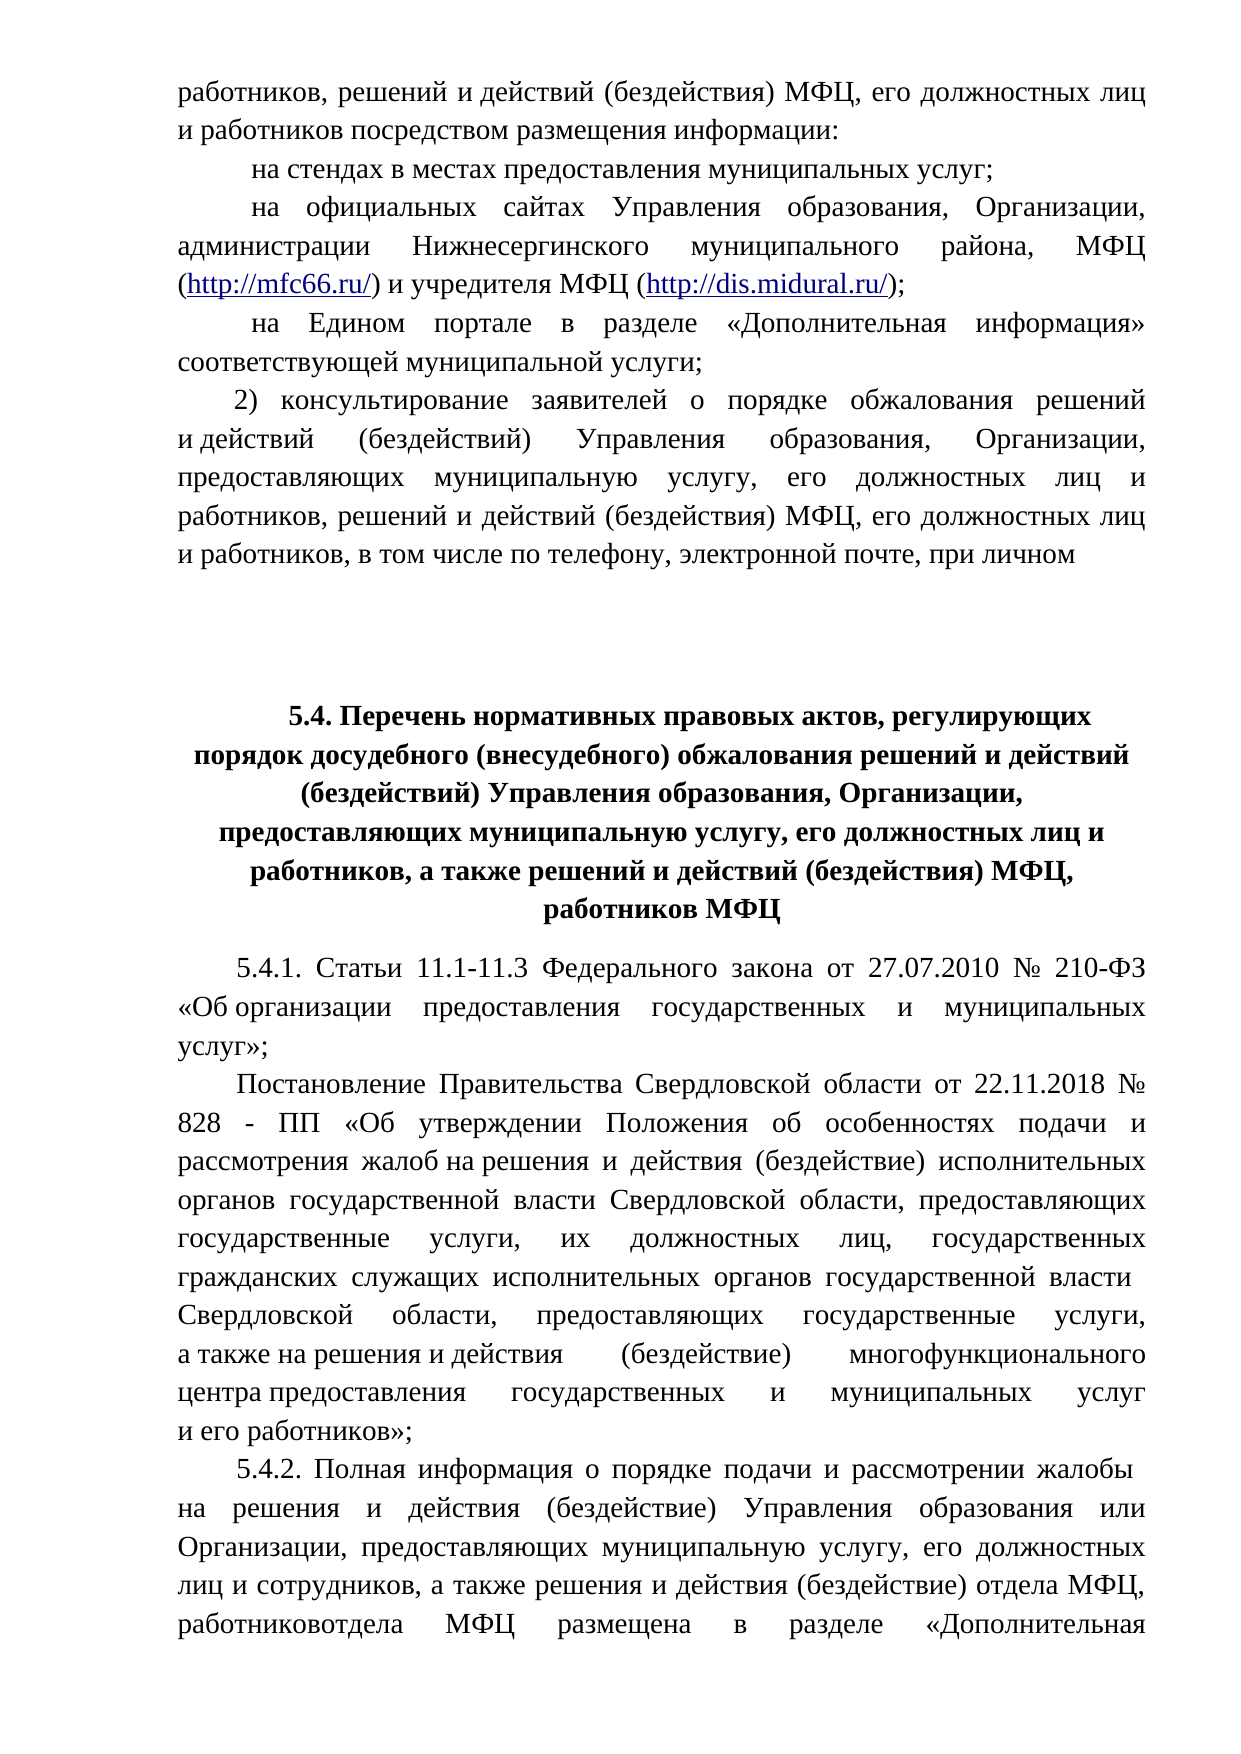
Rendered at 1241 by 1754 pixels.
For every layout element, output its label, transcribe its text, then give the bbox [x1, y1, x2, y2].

text на Едином портале в разделе «Дополнительная информация» соответствующей муниципальной услуги; [177, 305, 1146, 377]
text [177, 1452, 1146, 1639]
text 5.4.1. Статьи 11.1-11.3 Федерального закона от 27.07.2010 № 210-ФЗ «Об организации предоставления государственных и муниципальных услуг»; [177, 951, 1146, 1061]
text на стендах в местах предоставления муниципальных услуг; [177, 151, 1146, 184]
text на официальных сайтах Управления образования, Организации, администрации Нижнесергинского муниципального района, МФЦ (http://mfc66.ru/) и учредителя МФЦ (http://dis.midural.ru/); [177, 189, 1146, 300]
text 2) консультирование заявителей о порядке обжалования решений и действий (бездействий) Управления образования, Организации, предоставляющих муниципальную услугу, его должностных лиц и работников, решений и действий (бездействия) МФЦ, его должностных лиц и работников, в том числе по телефону, электронной почте, при личном [177, 382, 1146, 570]
text 5.4. Перечень нормативных правовых актов, регулирующих порядок досудебного (внесудебного) обжалования решений и действий (бездействий) Управления образования, Организации, предоставляющих муниципальную услугу, его должностных лиц и работников, а также решений и действий (бездействия) МФЦ, работников МФЦ [177, 698, 1146, 925]
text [177, 74, 1146, 146]
text Постановление Правительства Свердловской области от 22.11.2018 № 828 - ПП «Об утверждении Положения об особенностях подачи и рассмотрения жалоб на решения и действия (бездействие) исполнительных органов государственной власти Свердловской области, предоставляющих государственные услуги, их должностных лиц, государственных гражданских служащих исполнительных органов государственной власти Свердловской области, предоставляющих государственные услуги, а также на решения и действия (бездействие) многофункционального центра предоставления государственных и муниципальных услуг и его работников»; [177, 1066, 1146, 1447]
